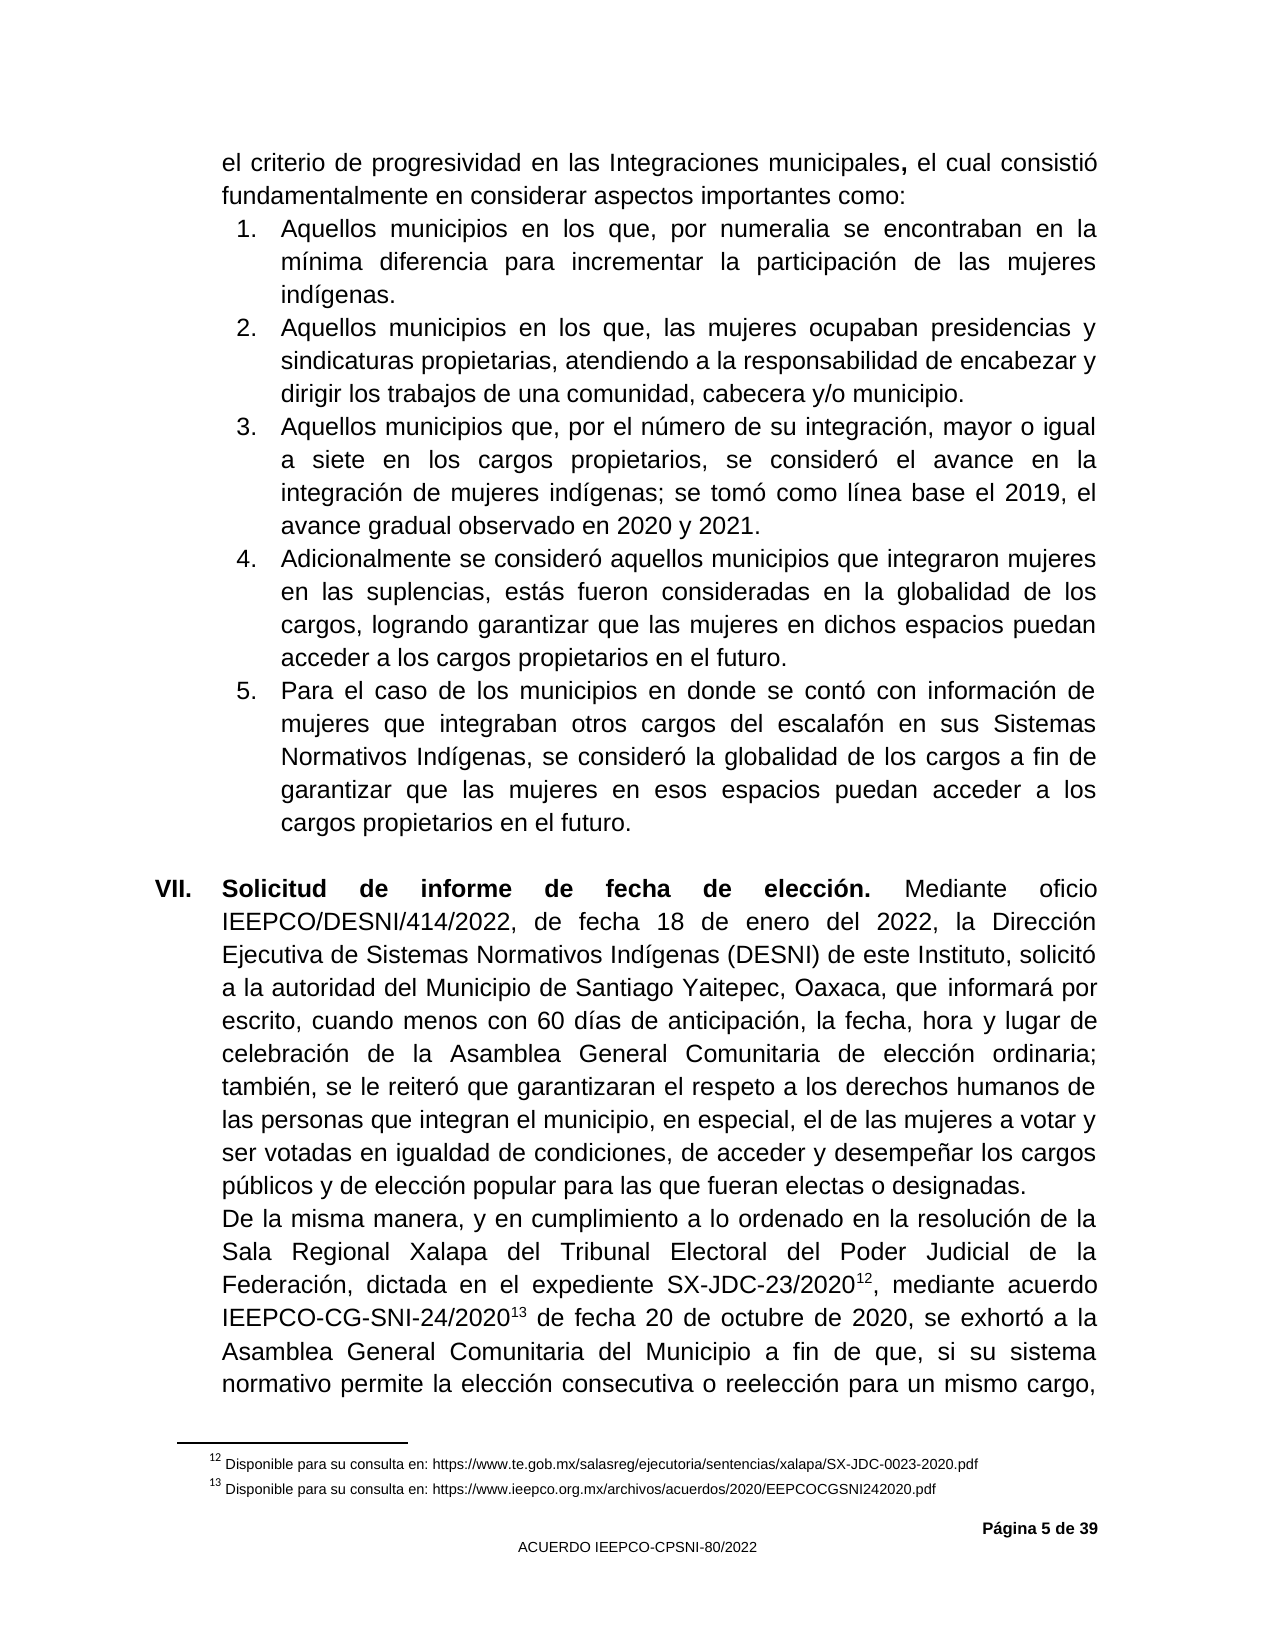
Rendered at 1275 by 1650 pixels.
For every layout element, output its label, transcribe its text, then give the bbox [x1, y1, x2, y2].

list Aquellos municipios que, por el número de su integración, mayor o igual a siete en los cargos propietarios, se consideró el avance en la integración de mujeres indígenas; se tomó como línea base el 2019, el avance gradual observado en 2020 y 2021. [236, 412, 1098, 540]
list Aquellos municipios en los que, las mujeres ocupaban presidencias y sindicaturas propietarias, atendiendo a la responsabilidad de encabezar y dirigir los trabajos de una comunidad, cabecera y/o municipio. [236, 313, 1098, 408]
list Para el caso de los municipios en donde se contó con información de mujeres que integraban otros cargos del escalafón en sus Sistemas Normativos Indígenas, se consideró la globalidad de los cargos a fin de garantizar que las mujeres en esos espacios puedan acceder a los cargos propietarios en el futuro. [236, 676, 1098, 837]
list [184, 148, 1098, 209]
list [222, 1204, 1098, 1398]
list Adicionalmente se consideró aquellos municipios que integraron mujeres en las suplencias, estás fueron consideradas en la globalidad de los cargos, logrando garantizar que las mujeres en dichos espacios puedan acceder a los cargos propietarios en el futuro. [236, 544, 1098, 672]
list Aquellos municipios en los que, por numeralia se encontraban en la mínima diferencia para incrementar la participación de las mujeres indígenas. [236, 214, 1098, 308]
list Solicitud de informe de fecha de elección. Mediante oficio IEEPCO/DESNI/414/2022, de fecha 18 de enero del 2022, la Dirección Ejecutiva de Sistemas Normativos Indígenas (DESNI) de este Instituto, solicitó a la autoridad del Municipio de Santiago Yaitepec, Oaxaca, que informará por escrito, cuando menos con 60 días de anticipación, la fecha, hora y lugar de celebración de la Asamblea General Comunitaria de elección ordinaria; también, se le reiteró que garantizaran el respeto a los derechos humanos de las personas que integran el municipio, en especial, el de las mujeres a votar y ser votadas en igualdad de condiciones, de acceder y desempeñar los cargos públicos y de elección popular para las que fueran electas o designadas. [192, 874, 1098, 1200]
